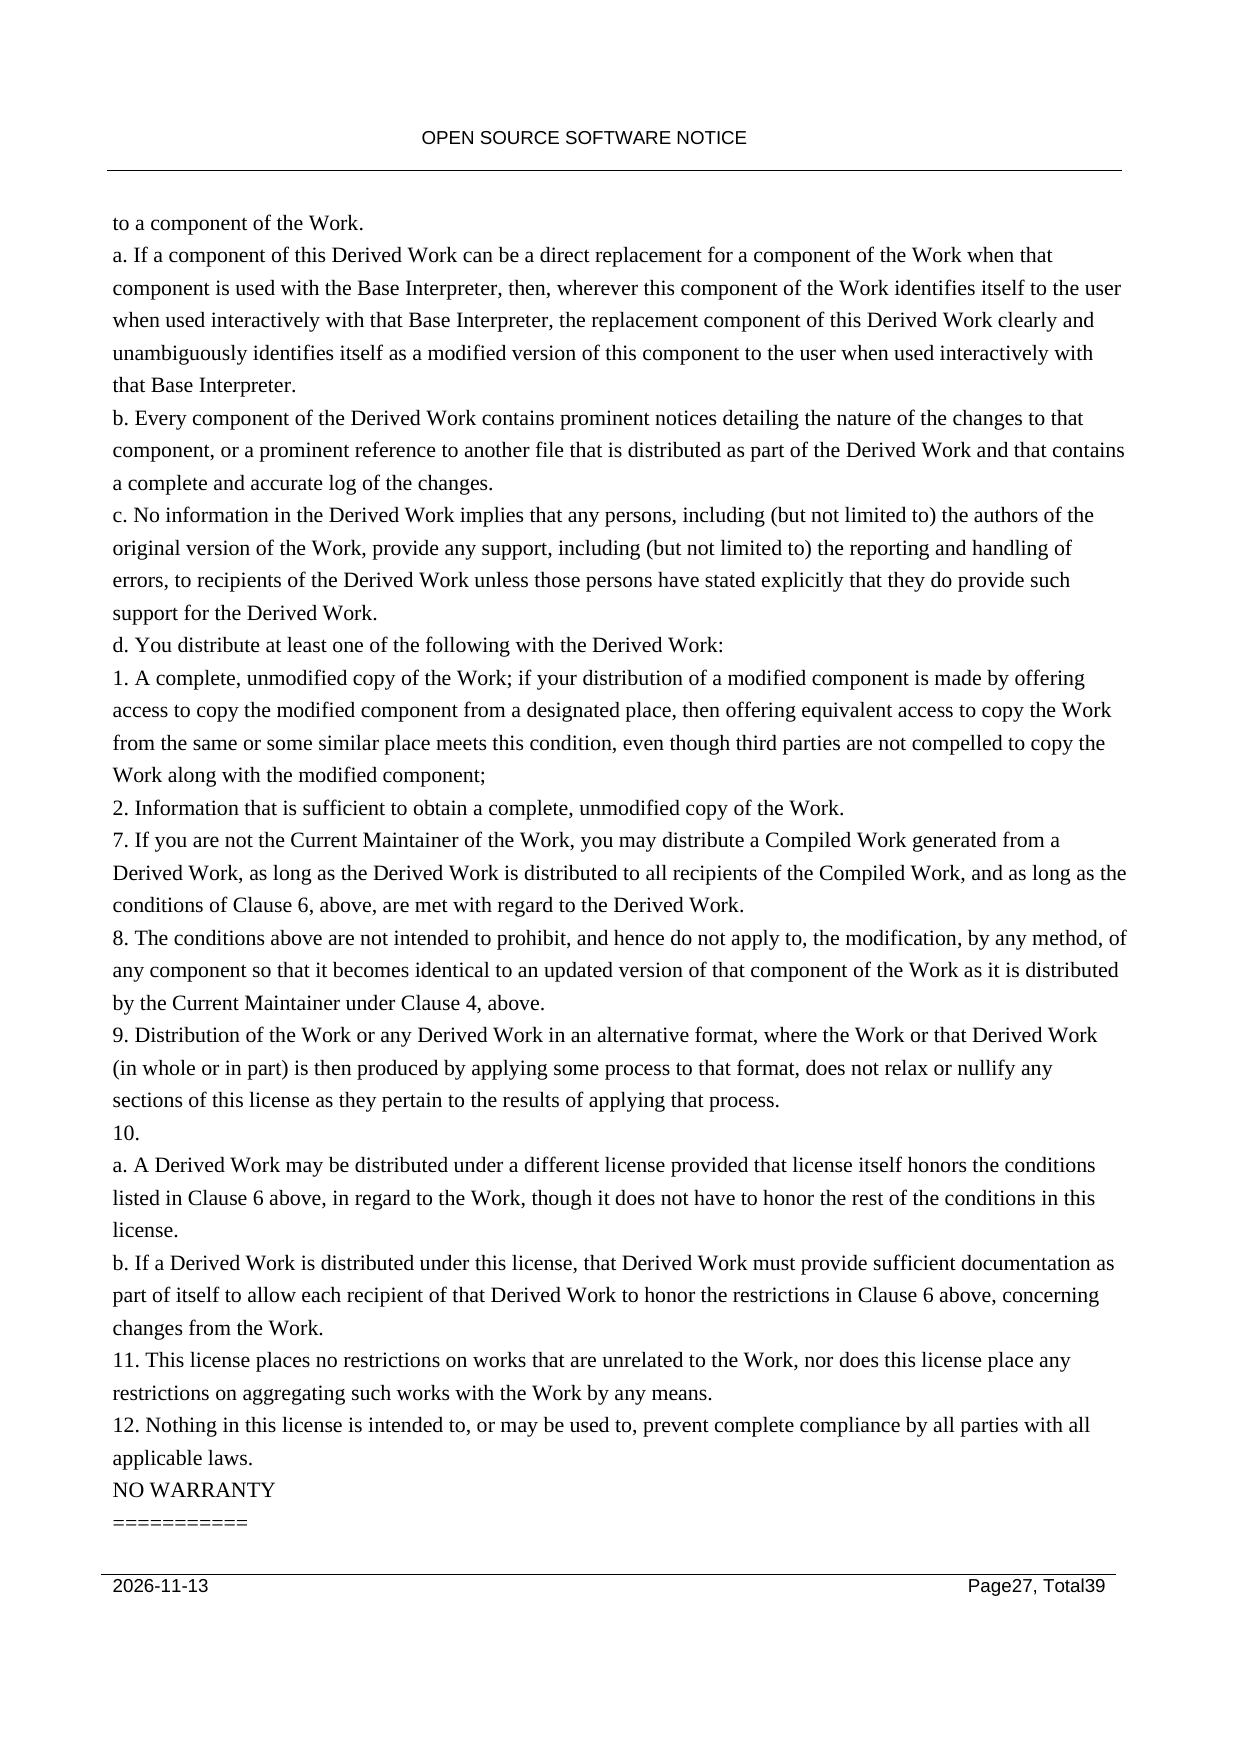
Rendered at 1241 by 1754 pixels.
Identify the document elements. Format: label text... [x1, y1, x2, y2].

text 1. A complete, unmodified copy of the Work; if your distribution of a modified component is made by offering access to copy the modified component from a designated place, then offering equivalent access to copy the Work from the same or some similar place meets this condition, even though third parties are not compelled to copy the Work along with the modified component; [112, 661, 1128, 791]
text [112, 206, 1128, 239]
text a. If a component of this Derived Work can be a direct replacement for a component of the Work when that component is used with the Base Interpreter, then, wherever this component of the Work identifies itself to the user when used interactively with that Base Interpreter, the replacement component of this Derived Work clearly and unambiguously identifies itself as a modified version of this component to the user when used interactively with that Base Interpreter. [112, 239, 1128, 401]
text 8. The conditions above are not intended to prohibit, and hence do not apply to, the modification, by any method, of any component so that it becomes identical to an updated version of that component of the Work as it is distributed by the Current Maintainer under Clause 4, above. [112, 921, 1128, 1019]
text b. If a Derived Work is distributed under this license, that Derived Work must provide sufficient documentation as part of itself to allow each recipient of that Derived Work to honor the restrictions in Clause 6 above, concerning changes from the Work. [112, 1246, 1128, 1344]
text b. Every component of the Derived Work contains prominent notices detailing the nature of the changes to that component, or a prominent reference to another file that is distributed as part of the Derived Work and that contains a complete and accurate log of the changes. [112, 401, 1128, 499]
text a. A Derived Work may be distributed under a different license provided that license itself honors the conditions listed in Clause 6 above, in regard to the Work, though it does not have to honor the rest of the conditions in this license. [112, 1149, 1128, 1246]
text c. No information in the Derived Work implies that any persons, including (but not limited to) the authors of the original version of the Work, provide any support, including (but not limited to) the reporting and handling of errors, to recipients of the Derived Work unless those persons have stated explicitly that they do provide such support for the Derived Work. [112, 499, 1128, 629]
text NO WARRANTY [112, 1474, 1128, 1506]
text 2. Information that is sufficient to obtain a complete, unmodified copy of the Work. [112, 791, 1128, 824]
text d. You distribute at least one of the following with the Derived Work: [112, 629, 1128, 661]
text 12. Nothing in this license is intended to, or may be used to, prevent complete compliance by all parties with all applicable laws. [112, 1409, 1128, 1474]
text 9. Distribution of the Work or any Derived Work in an alternative format, where the Work or that Derived Work (in whole or in part) is then produced by applying some process to that format, does not relax or nullify any sections of this license as they pertain to the results of applying that process. [112, 1019, 1128, 1116]
text 7. If you are not the Current Maintainer of the Work, you may distribute a Compiled Work generated from a Derived Work, as long as the Derived Work is distributed to all recipients of the Compiled Work, and as long as the conditions of Clause 6, above, are met with regard to the Derived Work. [112, 824, 1128, 921]
text 10. [112, 1116, 1128, 1149]
text =========== [112, 1506, 1128, 1539]
text 11. This license places no restrictions on works that are unrelated to the Work, nor does this license place any restrictions on aggregating such works with the Work by any means. [112, 1344, 1128, 1409]
